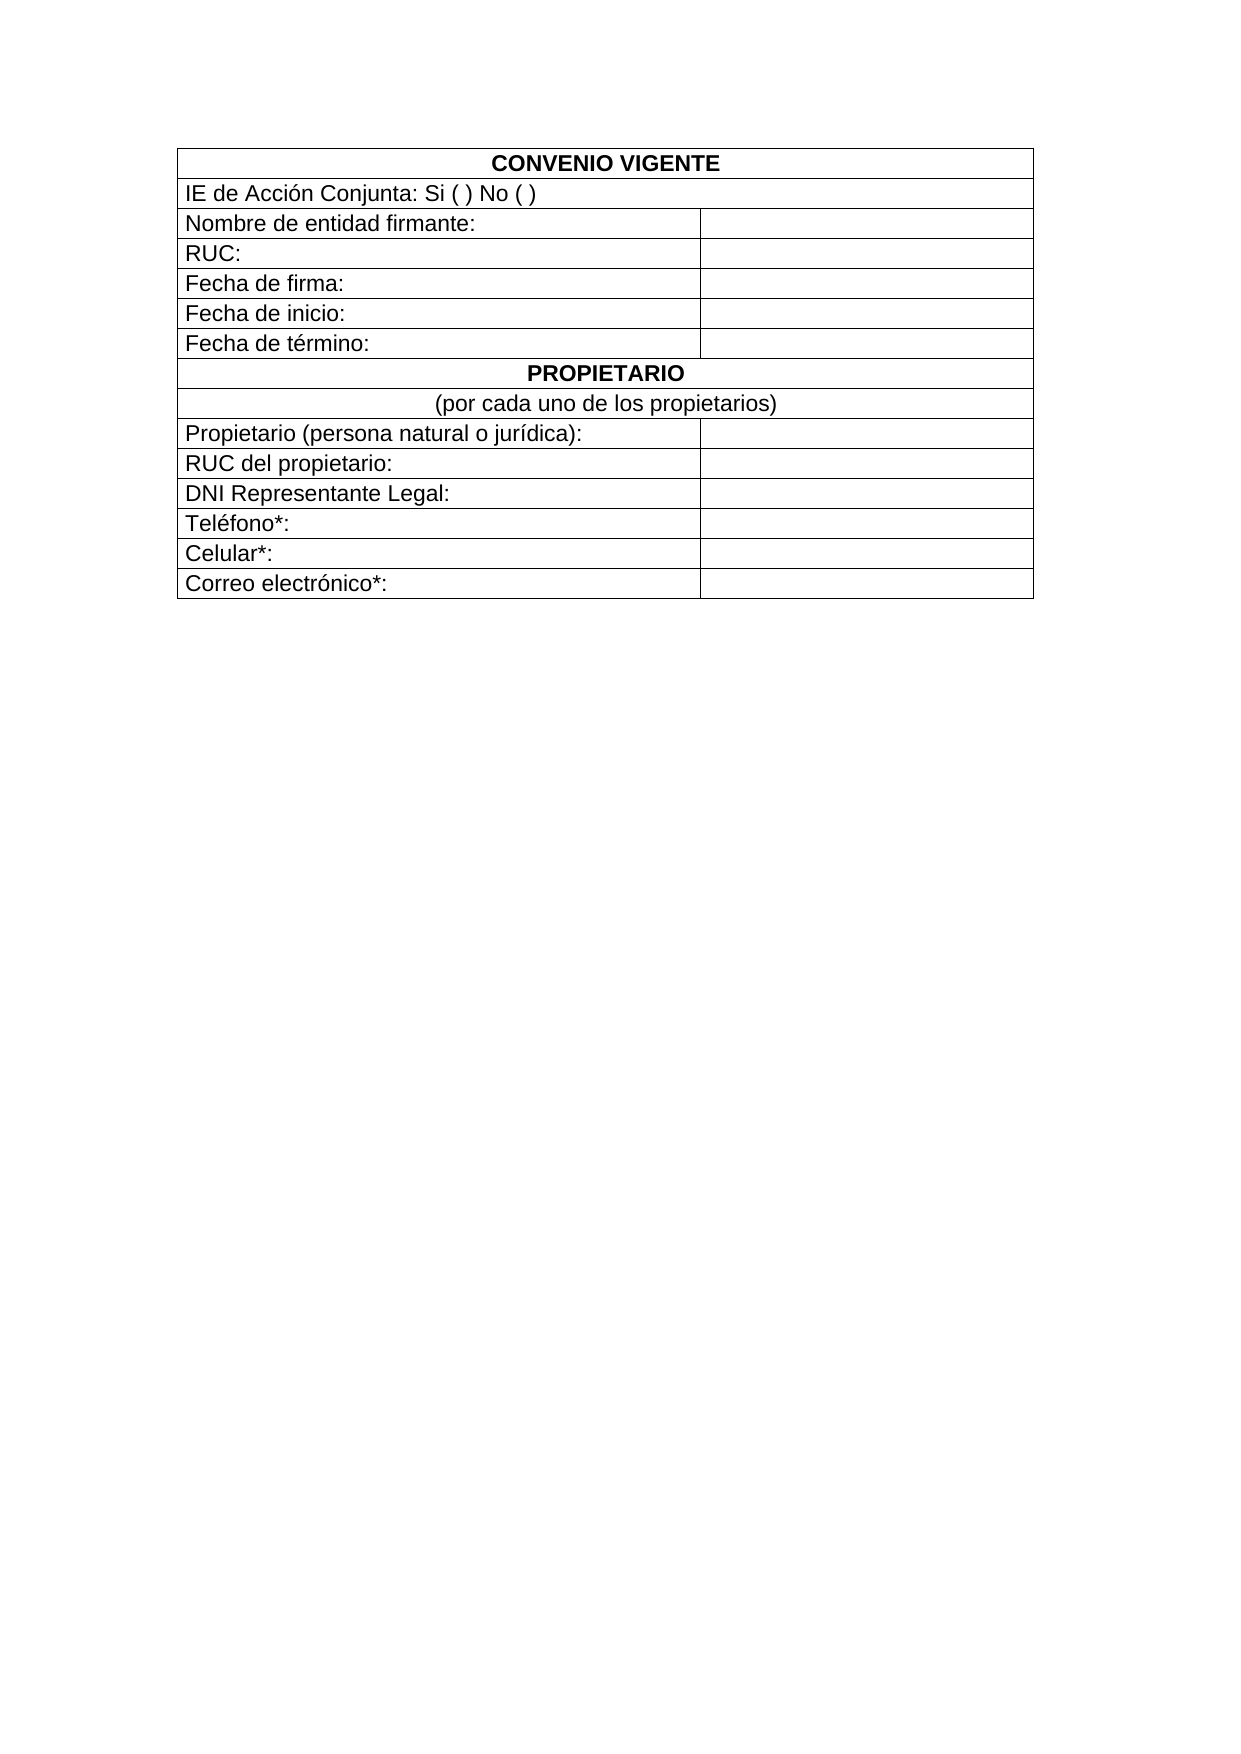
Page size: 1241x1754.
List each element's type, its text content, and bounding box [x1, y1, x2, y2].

table_cell Fecha de firma: [178, 269, 700, 298]
table_cell [701, 419, 1033, 448]
table_cell [701, 269, 1033, 298]
table_cell CONVENIO VIGENTE [178, 149, 1033, 178]
table_cell Celular*: [178, 539, 700, 568]
table_cell Propietario (persona natural o jurídica): [178, 419, 700, 448]
table_cell RUC del propietario: [178, 449, 700, 478]
table_cell [701, 449, 1033, 478]
table_cell [701, 239, 1033, 268]
table_cell [701, 299, 1033, 328]
table_cell Correo electrónico*: [178, 569, 700, 598]
table_cell [701, 509, 1033, 538]
table_cell RUC: [178, 239, 700, 268]
table_cell DNI Representante Legal: [178, 479, 700, 508]
table_cell [701, 569, 1033, 598]
table_cell [701, 479, 1033, 508]
table_cell Teléfono*: [178, 509, 700, 538]
table_cell [701, 539, 1033, 568]
table_cell Nombre de entidad firmante: [178, 209, 700, 238]
table_cell Fecha de inicio: [178, 299, 700, 328]
table_cell (por cada uno de los propietarios) [178, 389, 1033, 418]
table_cell PROPIETARIO [178, 359, 1033, 388]
table_cell [701, 209, 1033, 238]
table_cell [701, 329, 1033, 358]
table_cell Fecha de término: [178, 329, 700, 358]
table_cell IE de Acción Conjunta: Si ( ) No ( ) [178, 179, 1033, 208]
